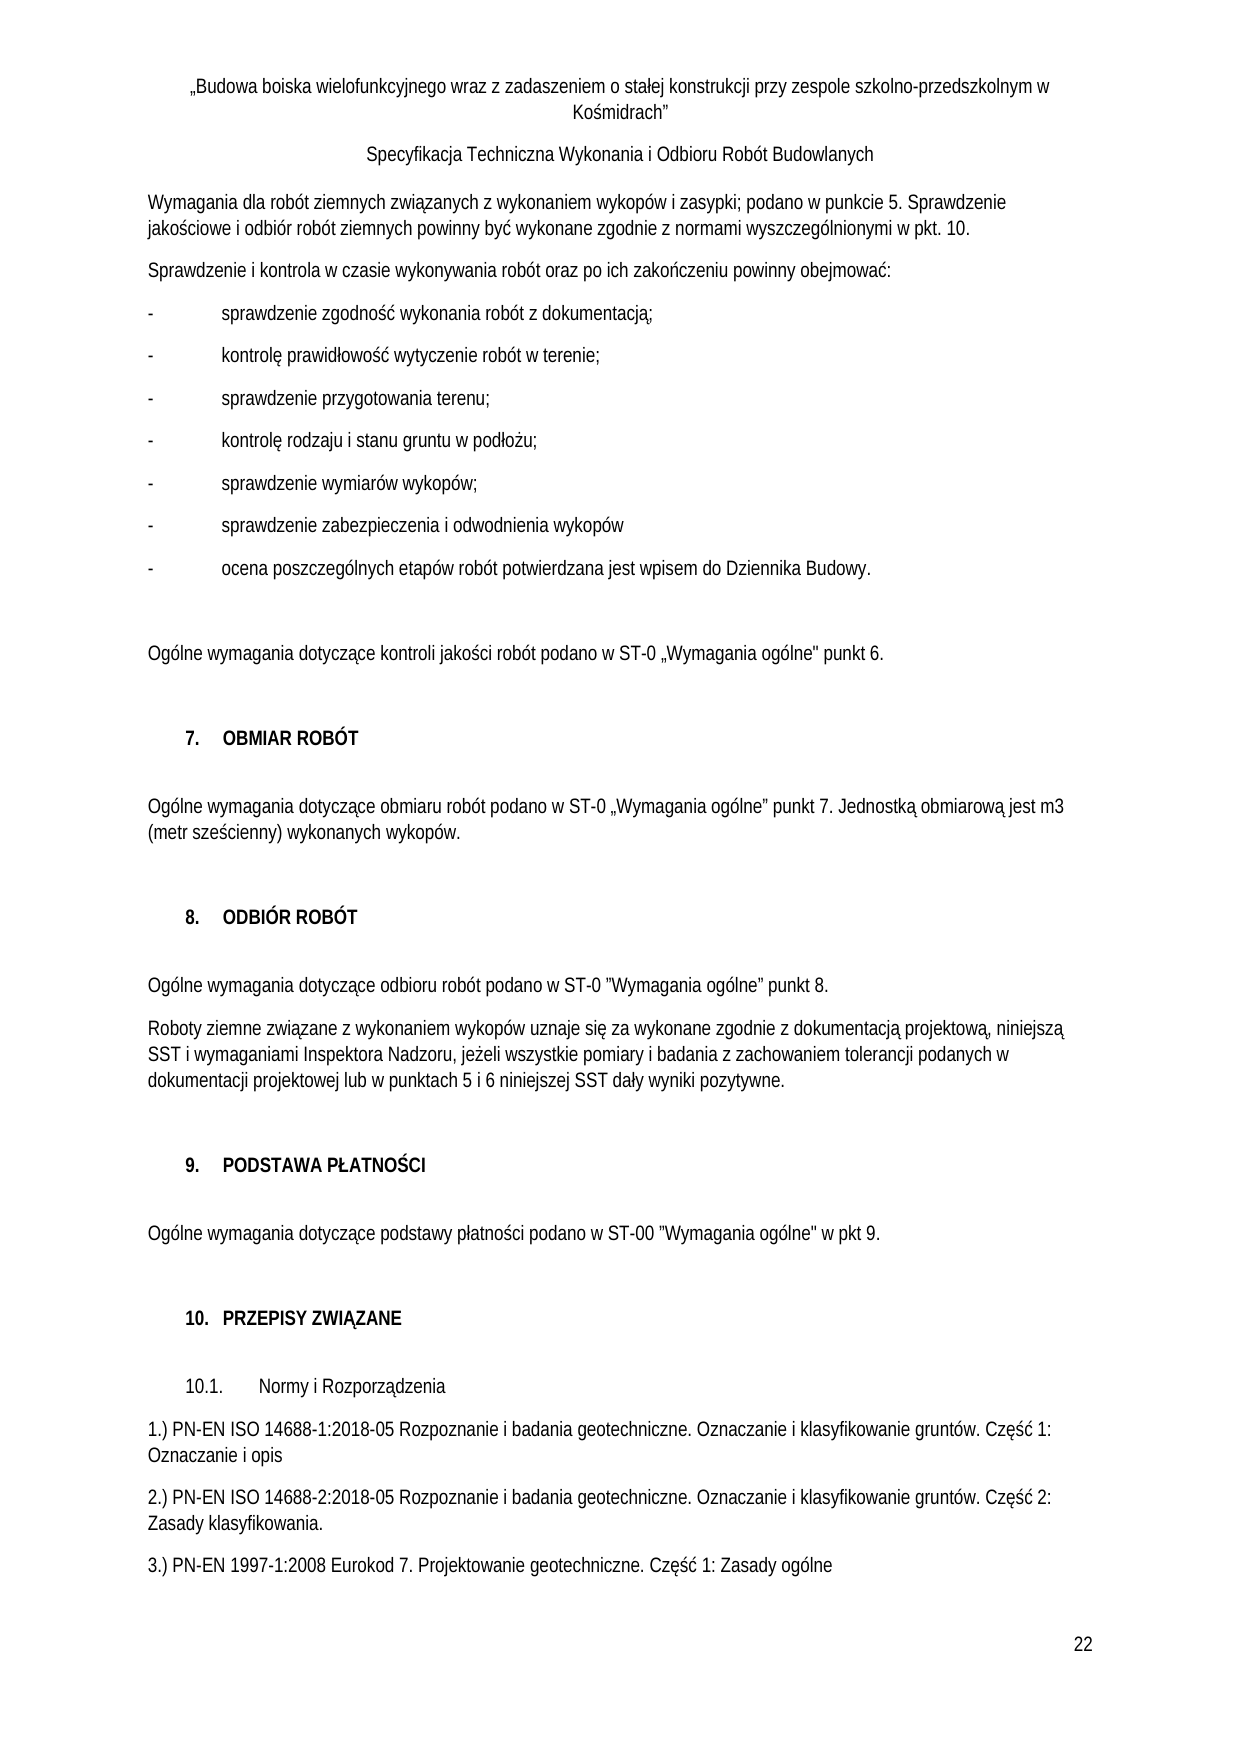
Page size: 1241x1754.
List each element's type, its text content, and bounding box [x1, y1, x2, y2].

text - sprawdzenie wymiarów wykopów; [148, 471, 1093, 495]
subtitle OBMIAR ROBÓT [185, 726, 1093, 750]
text Ogólne wymagania dotyczące obmiaru robót podano w ST-0 „Wymagania ogólne” punkt 7. Jednostką obmiarową jest m3 (metr sześcienny) wykonanych wykopów. [148, 794, 1093, 844]
text - sprawdzenie zabezpieczenia i odwodnienia wykopów [148, 513, 1093, 537]
subtitle PRZEPISY ZWIĄZANE [185, 1306, 1093, 1330]
text - kontrolę rodzaju i stanu gruntu w podłożu; [148, 428, 1093, 452]
text - sprawdzenie zgodność wykonania robót z dokumentacją; [148, 301, 1093, 325]
text 3.) PN-EN 1997-1:2008 Eurokod 7. Projektowanie geotechniczne. Część 1: Zasady ogólne [148, 1553, 1093, 1577]
text Ogólne wymagania dotyczące odbioru robót podano w ST-0 ”Wymagania ogólne” punkt 8. [148, 973, 1093, 997]
text Sprawdzenie i kontrola w czasie wykonywania robót oraz po ich zakończeniu powinny obejmować: [148, 258, 1093, 282]
text - sprawdzenie przygotowania terenu; [148, 386, 1093, 410]
text - ocena poszczególnych etapów robót potwierdzana jest wpisem do Dziennika Budowy. [148, 556, 1093, 580]
text Wymagania dla robót ziemnych związanych z wykonaniem wykopów i zasypki; podano w punkcie 5. Sprawdzenie jakościowe i odbiór robót ziemnych powinny być wykonane zgodnie z normami wyszczególnionymi w pkt. 10. [148, 190, 1093, 240]
text Ogólne wymagania dotyczące kontroli jakości robót podano w ST-0 „Wymagania ogólne" punkt 6. [148, 641, 1093, 665]
text 1.) PN-EN ISO 14688-1:2018-05 Rozpoznanie i badania geotechniczne. Oznaczanie i klasyfikowanie gruntów. Część 1: Oznaczanie i opis [148, 1417, 1093, 1466]
subtitle ODBIÓR ROBÓT [185, 905, 1093, 929]
subtitle PODSTAWA PŁATNOŚCI [185, 1152, 1093, 1176]
text - kontrolę prawidłowość wytyczenie robót w terenie; [148, 343, 1093, 367]
list Normy i Rozporządzenia [185, 1374, 1093, 1398]
text Ogólne wymagania dotyczące podstawy płatności podano w ST-00 ”Wymagania ogólne" w pkt 9. [148, 1221, 1093, 1245]
text Roboty ziemne związane z wykonaniem wykopów uznaje się za wykonane zgodnie z dokumentacją projektową, niniejszą SST i wymaganiami Inspektora Nadzoru, jeżeli wszystkie pomiary i badania z zachowaniem tolerancji podanych w dokumentacji projektowej lub w punktach 5 i 6 niniejszej SST dały wyniki pozytywne. [148, 1016, 1093, 1091]
text 2.) PN-EN ISO 14688-2:2018-05 Rozpoznanie i badania geotechniczne. Oznaczanie i klasyfikowanie gruntów. Część 2: Zasady klasyfikowania. [148, 1485, 1093, 1535]
